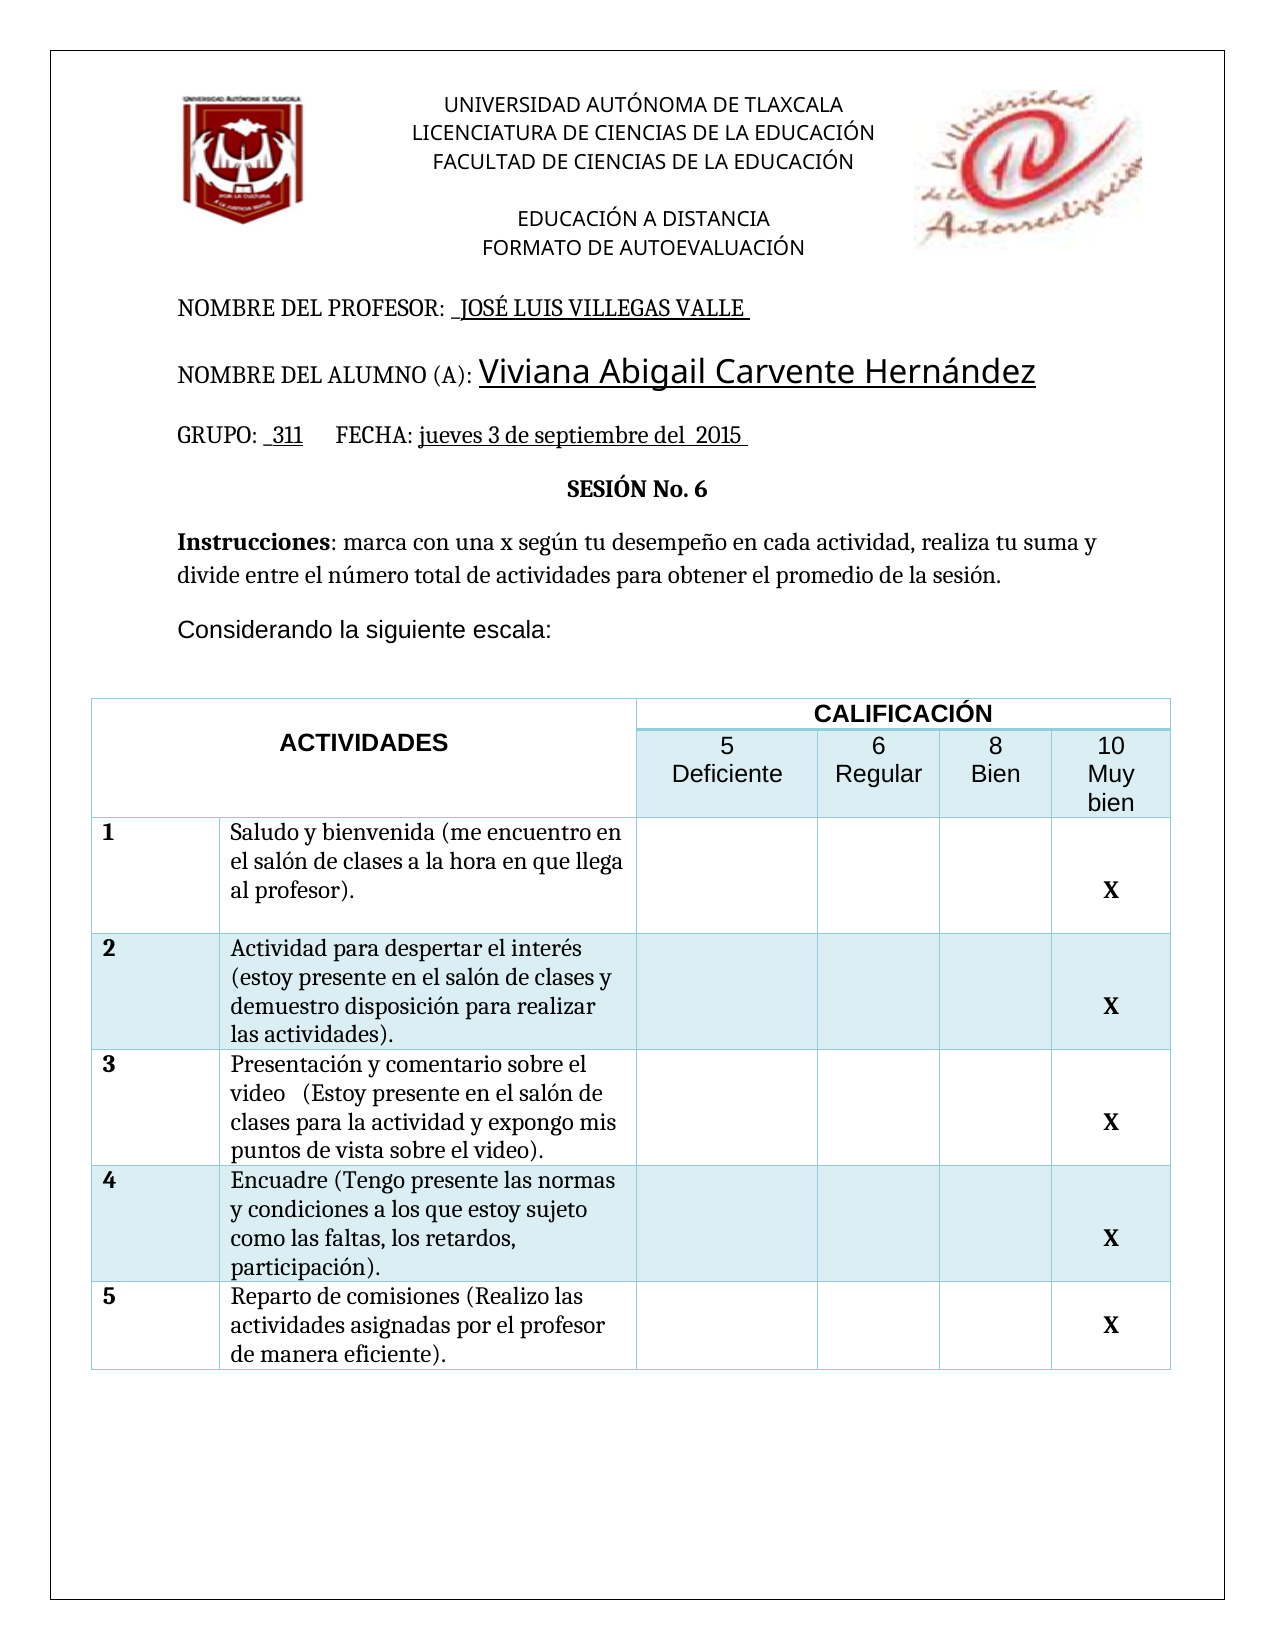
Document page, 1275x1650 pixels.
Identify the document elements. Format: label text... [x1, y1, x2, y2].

table_header ACTIVIDADES [92, 699, 636, 817]
table_cell [637, 934, 817, 1049]
table_cell 8 Bien [940, 731, 1051, 817]
text NOMBRE DEL ALUMNO (A): Viviana Abigail Carvente Hernández [177, 348, 1098, 393]
table_cell Saludo y bienvenida (me encuentro en el salón de clases a la hora en que llega al profesor). [220, 818, 636, 933]
table_cell LICENCIATURA DE CIENCIAS DE LA EDUCACIÓN [384, 118, 903, 147]
table_cell X [1052, 934, 1170, 1049]
table_header [166, 90, 384, 289]
table_cell [940, 1050, 1051, 1165]
table_cell FACULTAD DE CIENCIAS DE LA EDUCACIÓN [384, 147, 903, 176]
table_cell 1 [92, 818, 219, 933]
table_header [903, 90, 1166, 289]
table_cell [940, 818, 1051, 933]
table_cell X [1052, 1166, 1170, 1281]
picture [914, 90, 1143, 249]
table_cell [637, 1282, 817, 1368]
table_cell EDUCACIÓN A DISTANCIA FORMATO DE AUTOEVALUACIÓN [384, 176, 903, 289]
table_cell [818, 934, 939, 1049]
table_cell [818, 1050, 939, 1165]
text SESIÓN No. 6 [177, 474, 1098, 503]
text Instrucciones: marca con una x según tu desempeño en cada actividad, realiza tu suma y divide entre el número total de actividades para obtener el promedio de la sesión. [177, 528, 1098, 590]
table_cell [637, 1050, 817, 1165]
table_cell 2 [92, 934, 219, 1049]
text GRUPO: _311 FECHA: jueves 3 de septiembre del 2015 [177, 421, 1098, 449]
table_cell Encuadre (Tengo presente las normas y condiciones a los que estoy sujeto como las faltas, los retardos, participación). [220, 1166, 636, 1281]
table_cell Actividad para despertar el interés (estoy presente en el salón de clases y demuestro disposición para realizar las actividades). [220, 934, 636, 1049]
picture [177, 90, 310, 231]
table_cell [940, 1282, 1051, 1368]
table_cell 4 [92, 1166, 219, 1281]
table_cell 5 [92, 1282, 219, 1368]
text NOMBRE DEL PROFESOR: _JOSÉ LUIS VILLEGAS VALLE [177, 289, 1098, 322]
table_cell [818, 818, 939, 933]
table_cell 6 Regular [818, 731, 939, 817]
table_cell 5 Deficiente [637, 731, 817, 817]
text Considerando la siguiente escala: [177, 615, 1098, 644]
table_cell [940, 934, 1051, 1049]
table_cell [637, 1166, 817, 1281]
table_cell Reparto de comisiones (Realizo las actividades asignadas por el profesor de manera eficiente). [220, 1282, 636, 1368]
table_cell Presentación y comentario sobre el video (Estoy presente en el salón de clases para la actividad y expongo mis puntos de vista sobre el video). [220, 1050, 636, 1165]
table_cell 10 Muy bien [1052, 731, 1170, 817]
table_cell [637, 818, 817, 933]
table_header CALIFICACIÓN [637, 699, 1170, 728]
table_cell [818, 1282, 939, 1368]
table_cell 3 [92, 1050, 219, 1165]
table_cell X [1052, 1050, 1170, 1165]
table_cell X [1052, 818, 1170, 933]
table_cell X [1052, 1282, 1170, 1368]
table_cell [940, 1166, 1051, 1281]
table_cell [818, 1166, 939, 1281]
table_header UNIVERSIDAD AUTÓNOMA DE TLAXCALA [384, 90, 903, 118]
